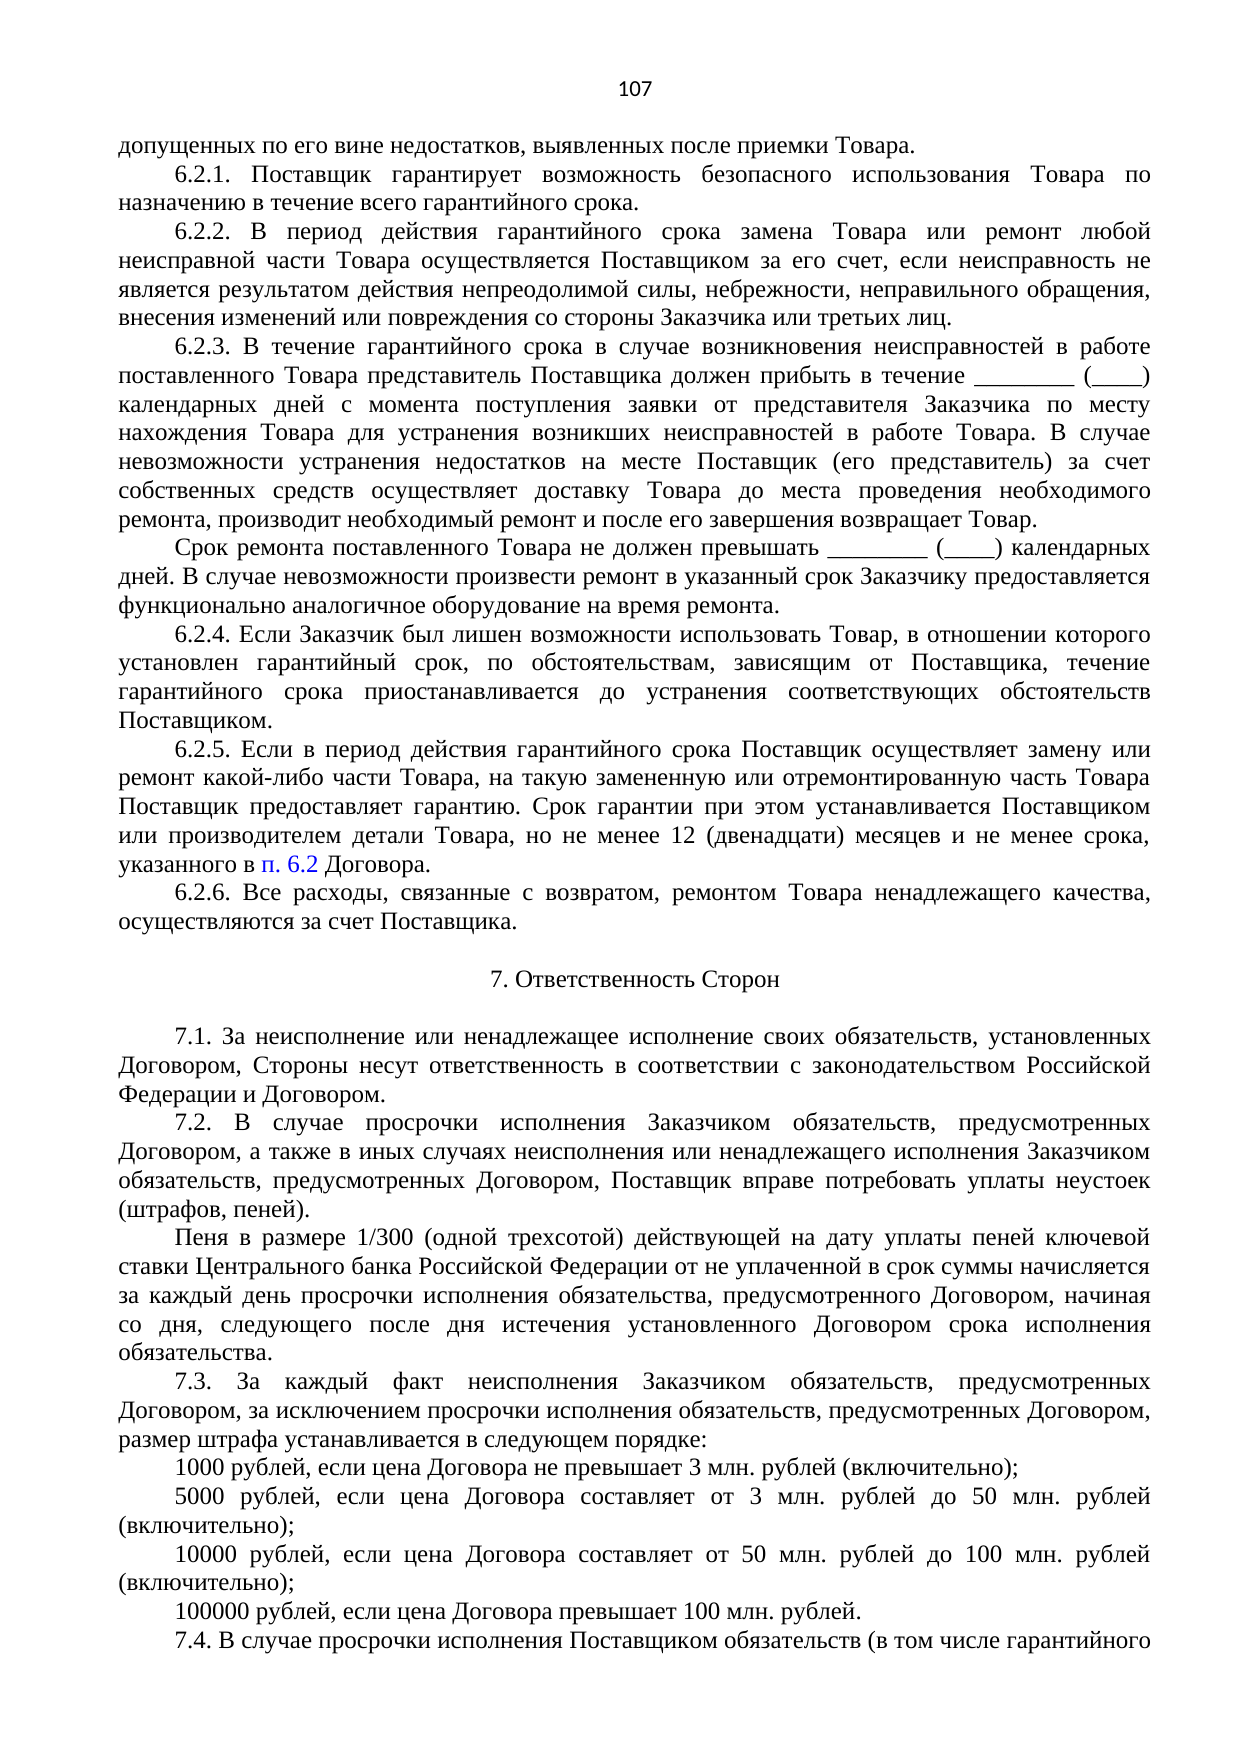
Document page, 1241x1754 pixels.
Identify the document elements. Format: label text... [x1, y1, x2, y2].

text 100000 рублей, если цена Договора превышает 100 млн. рублей. [118, 1596, 1152, 1625]
text 7.3. За каждый факт неисполнения Заказчиком обязательств, предусмотренных Договором, за исключением просрочки исполнения обязательств, предусмотренных Договором, размер штрафа устанавливается в следующем порядке: [118, 1366, 1152, 1452]
text 6.2.3. В течение гарантийного срока в случае возникновения неисправностей в работе поставленного Товара представитель Поставщика должен прибыть в течение ________ (____) календарных дней с момента поступления заявки от представителя Заказчика по месту нахождения Товара для устранения возникших неисправностей в работе Товара. В случае невозможности устранения недостатков на месте Поставщик (его представитель) за счет собственных средств осуществляет доставку Товара до места проведения необходимого ремонта, производит необходимый ремонт и после его завершения возвращает Товар. [118, 331, 1152, 532]
text 6.2.4. Если Заказчик был лишен возможности использовать Товар, в отношении которого установлен гарантийный срок, по обстоятельствам, зависящим от Поставщика, течение гарантийного срока приостанавливается до устранения соответствующих обстоятельств Поставщиком. [118, 619, 1152, 734]
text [118, 1625, 1152, 1654]
text 7.1. За неисполнение или ненадлежащее исполнение своих обязательств, установленных Договором, Стороны несут ответственность в соответствии с законодательством Российской Федерации и Договором. [118, 1021, 1152, 1107]
text Срок ремонта поставленного Товара не должен превышать ________ (____) календарных дней. В случае невозможности произвести ремонт в указанный срок Заказчику предоставляется функционально аналогичное оборудование на время ремонта. [118, 532, 1152, 619]
text Пеня в размере 1/300 (одной трехсотой) действующей на дату уплаты пеней ключевой ставки Центрального банка Российской Федерации от не уплаченной в срок суммы начисляется за каждый день просрочки исполнения обязательства, предусмотренного Договором, начиная со дня, следующего после дня истечения установленного Договором срока исполнения обязательства. [118, 1222, 1152, 1366]
text 6.2.1. Поставщик гарантирует возможность безопасного использования Товара по назначению в течение всего гарантийного срока. [118, 159, 1152, 216]
text 6.2.2. В период действия гарантийного срока замена Товара или ремонт любой неисправной части Товара осуществляется Поставщиком за его счет, если неисправность не является результатом действия непреодолимой силы, небрежности, неправильного обращения, внесения изменений или повреждения со стороны Заказчика или третьих лиц. [118, 216, 1152, 331]
text 6.2.5. Если в период действия гарантийного срока Поставщик осуществляет замену или ремонт какой-либо части Товара, на такую замененную или отремонтированную часть Товара Поставщик предоставляет гарантию. Срок гарантии при этом устанавливается Поставщиком или производителем детали Товара, но не менее 12 (двенадцати) месяцев и не менее срока, указанного в п. 6.2 Договора. [118, 734, 1152, 877]
text 6.2.6. Все расходы, связанные с возвратом, ремонтом Товара ненадлежащего качества, осуществляются за счет Поставщика. [118, 877, 1152, 935]
text 7. Ответственность Сторон [118, 964, 1152, 992]
text 10000 рублей, если цена Договора составляет от 50 млн. рублей до 100 млн. рублей (включительно); [118, 1539, 1152, 1596]
text 1000 рублей, если цена Договора не превышает 3 млн. рублей (включительно); [118, 1452, 1152, 1481]
text 7.2. В случае просрочки исполнения Заказчиком обязательств, предусмотренных Договором, а также в иных случаях неисполнения или ненадлежащего исполнения Заказчиком обязательств, предусмотренных Договором, Поставщик вправе потребовать уплаты неустоек (штрафов, пеней). [118, 1107, 1152, 1222]
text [118, 130, 1152, 159]
text 5000 рублей, если цена Договора составляет от 3 млн. рублей до 50 млн. рублей (включительно); [118, 1481, 1152, 1539]
